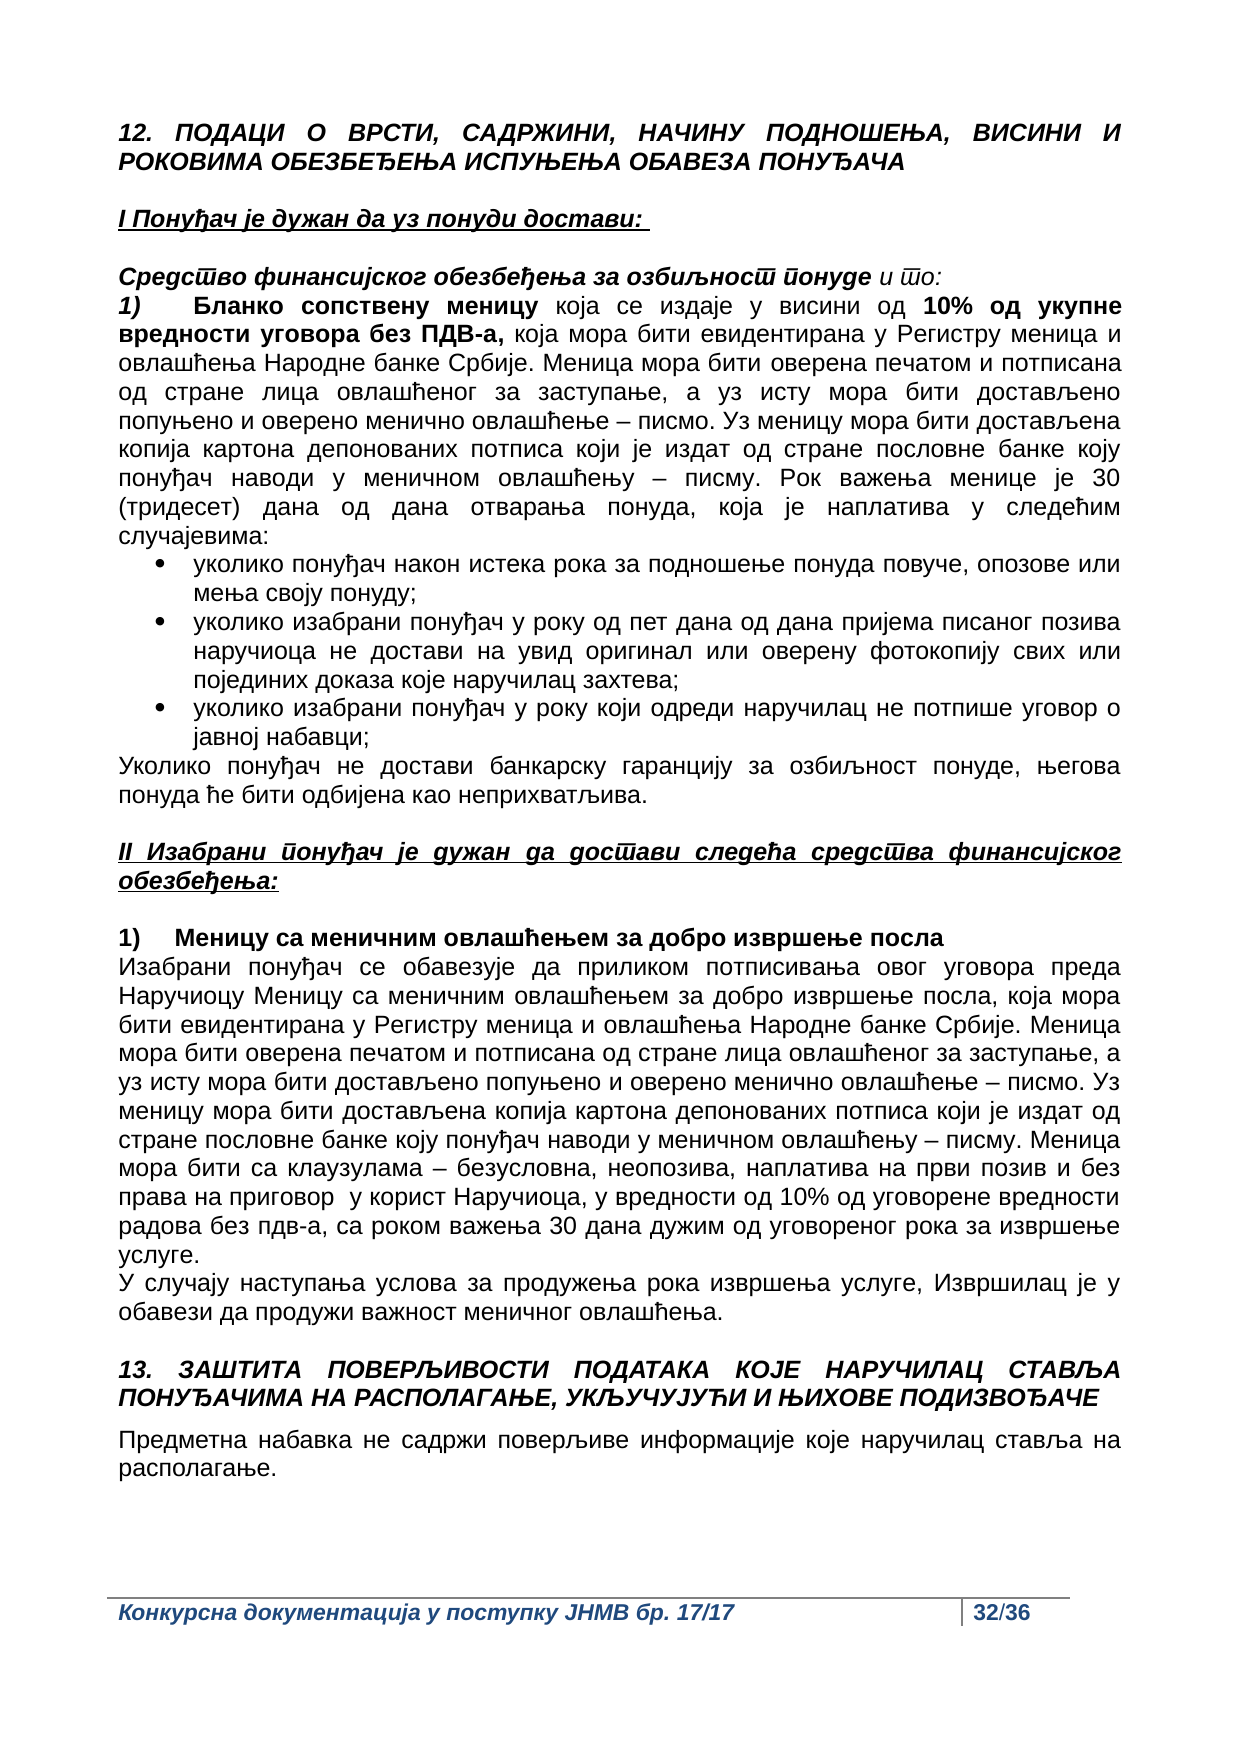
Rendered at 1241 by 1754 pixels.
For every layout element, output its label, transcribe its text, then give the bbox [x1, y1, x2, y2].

text Предметна набавка не садржи поверљиве информације које наручилац ставља на располагање. [118, 1425, 1122, 1482]
list Меницу са меничним овлашћењем за добро извршење посла [118, 923, 1122, 952]
list уколико изабрани понуђач у року који одреди наручилац не потпише уговор о јавној набавци; [156, 693, 1122, 751]
text У случају наступања услова за продужења рока извршења услуге, Извршилац је у обавези да продужи важност меничног овлашћења. [118, 1268, 1122, 1326]
list уколико понуђач након истека рока за подношење понуда повуче, опозове или мења своју понуду; [156, 549, 1122, 607]
text II Изабрани понуђач је дужан да достави следећа средства финансијског обезбеђења: [118, 837, 1122, 862]
text Уколико понуђач не достави банкарску гаранцију за озбиљност понуде, његова понуда ће бити одбијена као неприхватљива. [118, 751, 1122, 808]
text 12. ПОДАЦИ О ВРСТИ, САДРЖИНИ, НАЧИНУ ПОДНОШЕЊА, ВИСИНИ И РОКОВИМА ОБЕЗБЕЂЕЊА ИСПУЊЕЊА ОБАВЕЗА ПОНУЂАЧА [118, 118, 1122, 176]
text Изабрани понуђач се обавезује да приликом потписивања овог уговора преда Наручиоцу Меницу са меничним овлашћењем за добро извршење посла, која мора бити евидентирана у Регистру меница и овлашћења Народне банке Србије. Меница мора бити оверена печатом и потписана од стране лица овлашћеног за заступање, а уз исту мора бити достављено попуњено и оверено менично овлашћење – писмо. Уз меницу мора бити достављена копија картона депонованих потписа који је издат од стране пословне банке коју понуђач наводи у меничном овлашћењу – писму. Меница мора бити са клаузулама – безусловна, неопозива, наплатива на први позив и без права на приговор у корист Наручиоца, у вредности од 10% од уговорене вредности радова без пдв-а, са роком важења 30 дана дужим од уговореног рока за извршење услуге. [118, 952, 1122, 1268]
text I Понуђач је дужан да уз понуди достави: [118, 204, 1122, 233]
list уколико изабрани понуђач у року од пет дана од дана пријема писаног позива наручиоца не достави на увид оригинал или оверену фотокопију свих или појединих доказа које наручилац захтева; [156, 607, 1122, 693]
text Средство финансијског обезбеђења за озбиљност понуде и то: [118, 262, 1122, 291]
text II Изабрани понуђач је дужан да достави следећа средства финансијског обезбеђења: [118, 863, 1122, 895]
text 13. ЗАШТИТА ПОВЕРЉИВОСТИ ПОДАТАКА КОЈЕ НАРУЧИЛАЦ СТАВЉА ПОНУЂАЧИМА НА РАСПОЛАГАЊЕ, УКЉУЧУЈУЋИ И ЊИХОВЕ ПОДИЗВОЂАЧЕ [118, 1355, 1122, 1412]
text 1) Бланко сопствену меницу која се издаје у висини од 10% од укупне вредности уговора без ПДВ-а, која мора бити евидентирана у Регистру меница и овлашћења Народне банке Србије. Меница мора бити оверена печатом и потписана од стране лица овлашћеног за заступање, а уз исту мора бити достављено попуњено и оверено менично овлашћење – писмо. Уз меницу мора бити достављена копија картона депонованих потписа који је издат од стране пословне банке коју понуђач наводи у меничном овлашћењу – писму. Рок важења менице је 30 (тридесет) дана од дана отварања понуда, која је наплатива у следећим случајевима: [118, 291, 1122, 549]
